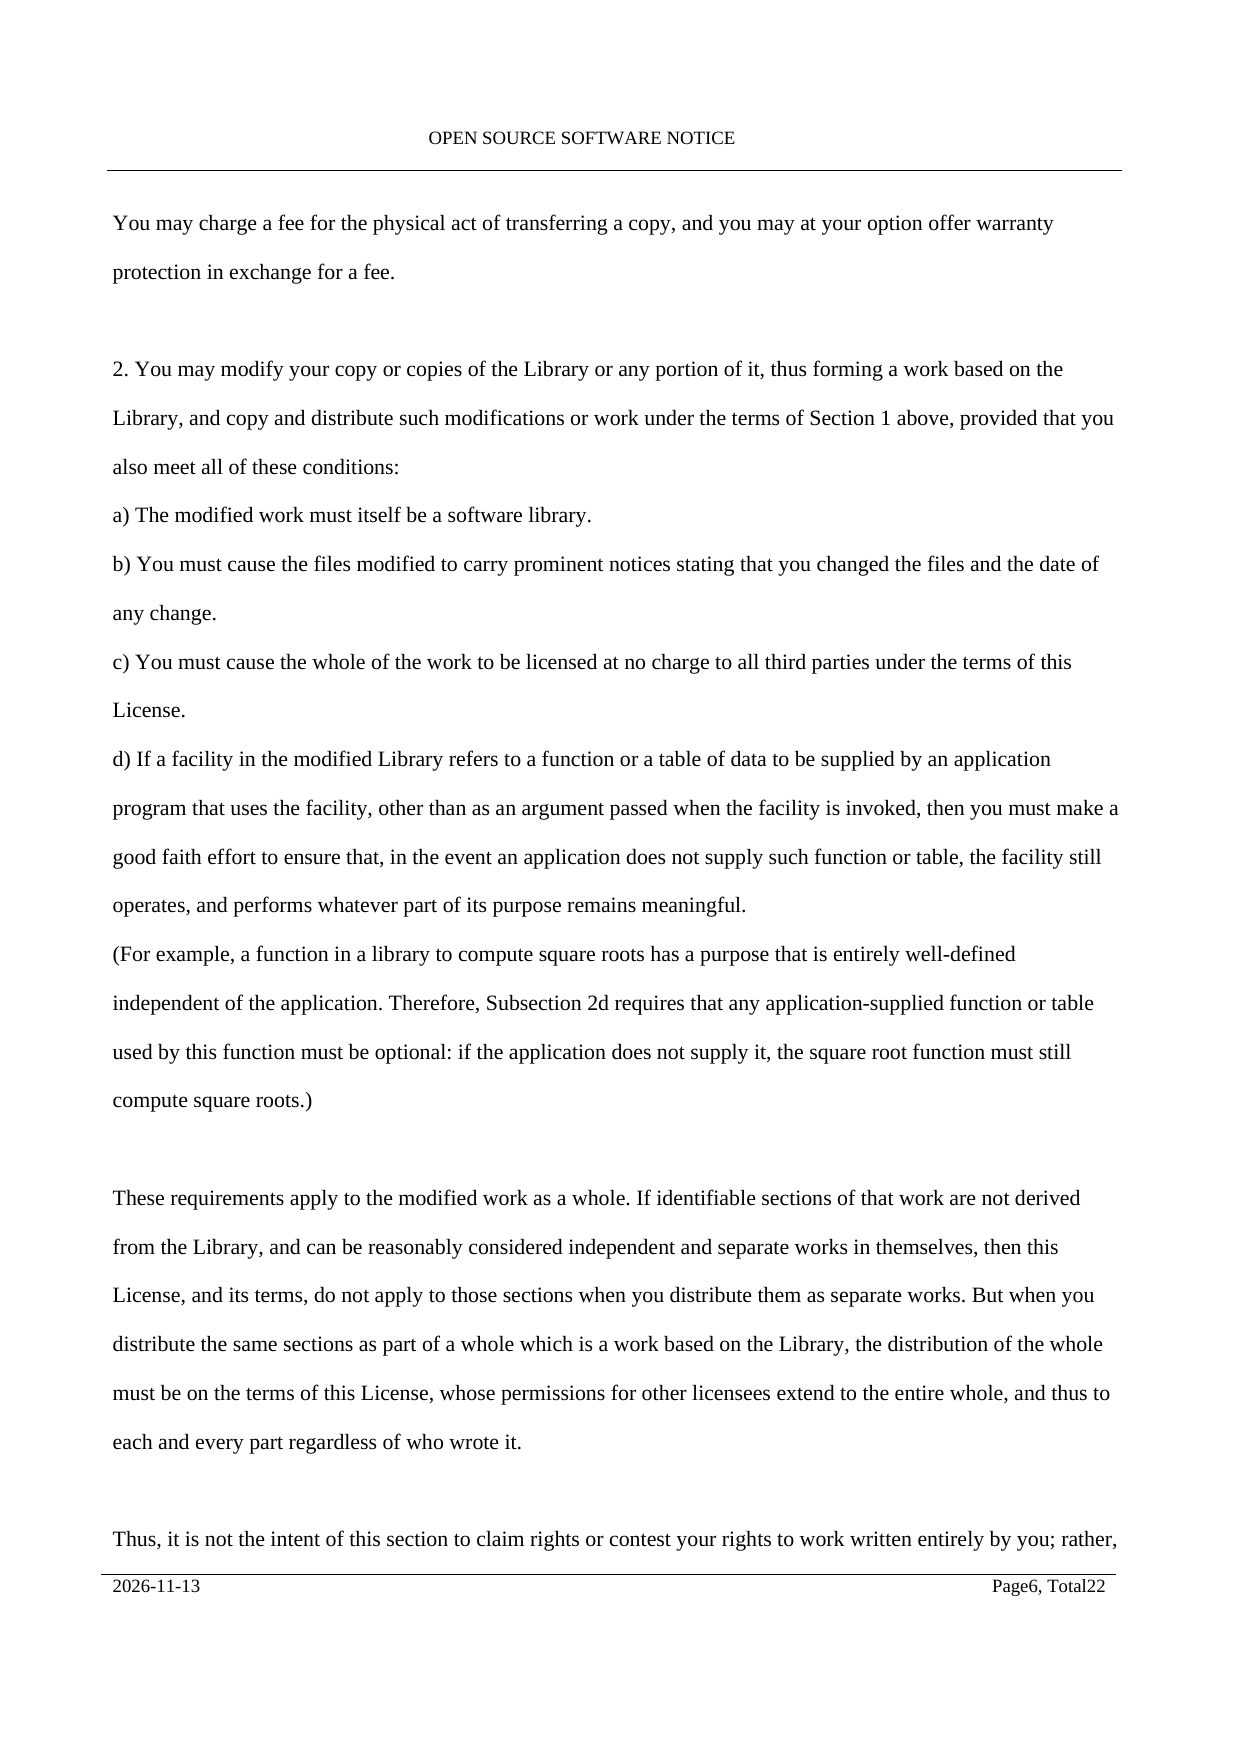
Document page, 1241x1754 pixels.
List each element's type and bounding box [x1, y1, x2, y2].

text [112, 206, 1128, 1555]
